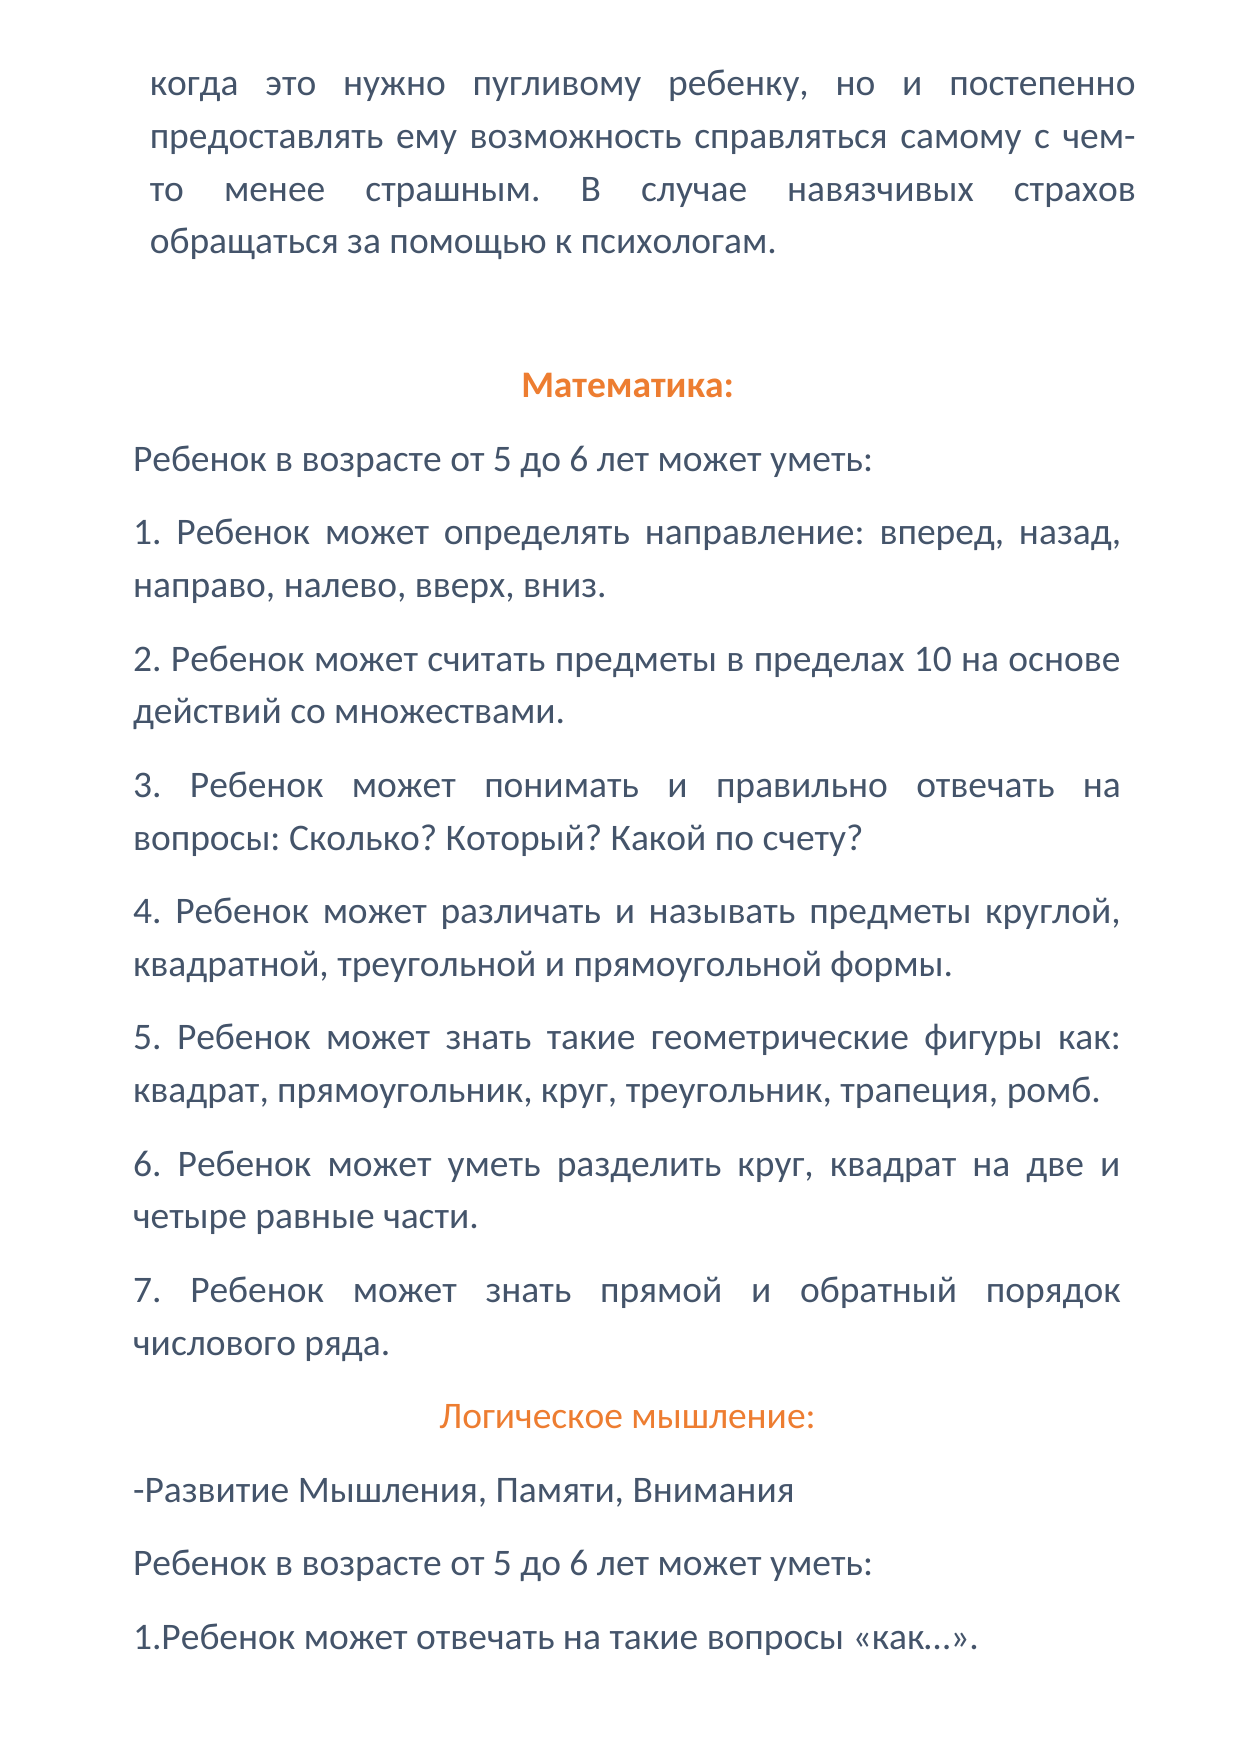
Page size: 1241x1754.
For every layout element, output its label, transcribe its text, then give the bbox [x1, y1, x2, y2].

text -Развитие Мышления, Памяти, Внимания [133, 1466, 1122, 1511]
text 7. Ребенок может знать прямой и обратный порядок числового ряда. [133, 1266, 1122, 1364]
text Логическое мышление: [133, 1392, 1122, 1438]
text 5. Ребенок может знать такие геометрические фигуры как: квадрат, прямоугольник, круг, треугольник, трапеция, ромб. [133, 1013, 1122, 1112]
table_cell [60, 59, 1181, 288]
text 4. Ребенок может различать и называть предметы круглой, квадратной, треугольной и прямоугольной формы. [133, 887, 1122, 986]
text 1. Ребенок может определять направление: вперед, назад, направо, налево, вверх, вниз. [133, 508, 1122, 607]
text 6. Ребенок может уметь разделить круг, квадрат на две и четыре равные части. [133, 1139, 1122, 1238]
text Математика: [133, 361, 1122, 407]
text 2. Ребенок может считать предметы в пределах 10 на основе действий со множествами. [133, 634, 1122, 733]
text Ребенок в возрасте от 5 до 6 лет может уметь: [133, 1539, 1122, 1585]
text Ребенок в возрасте от 5 до 6 лет может уметь: [133, 435, 1122, 481]
text 3. Ребенок может понимать и правильно отвечать на вопросы: Сколько? Который? Какой по счету? [133, 761, 1122, 859]
text 1.Ребенок может отвечать на такие вопросы «как…». [133, 1613, 1122, 1658]
